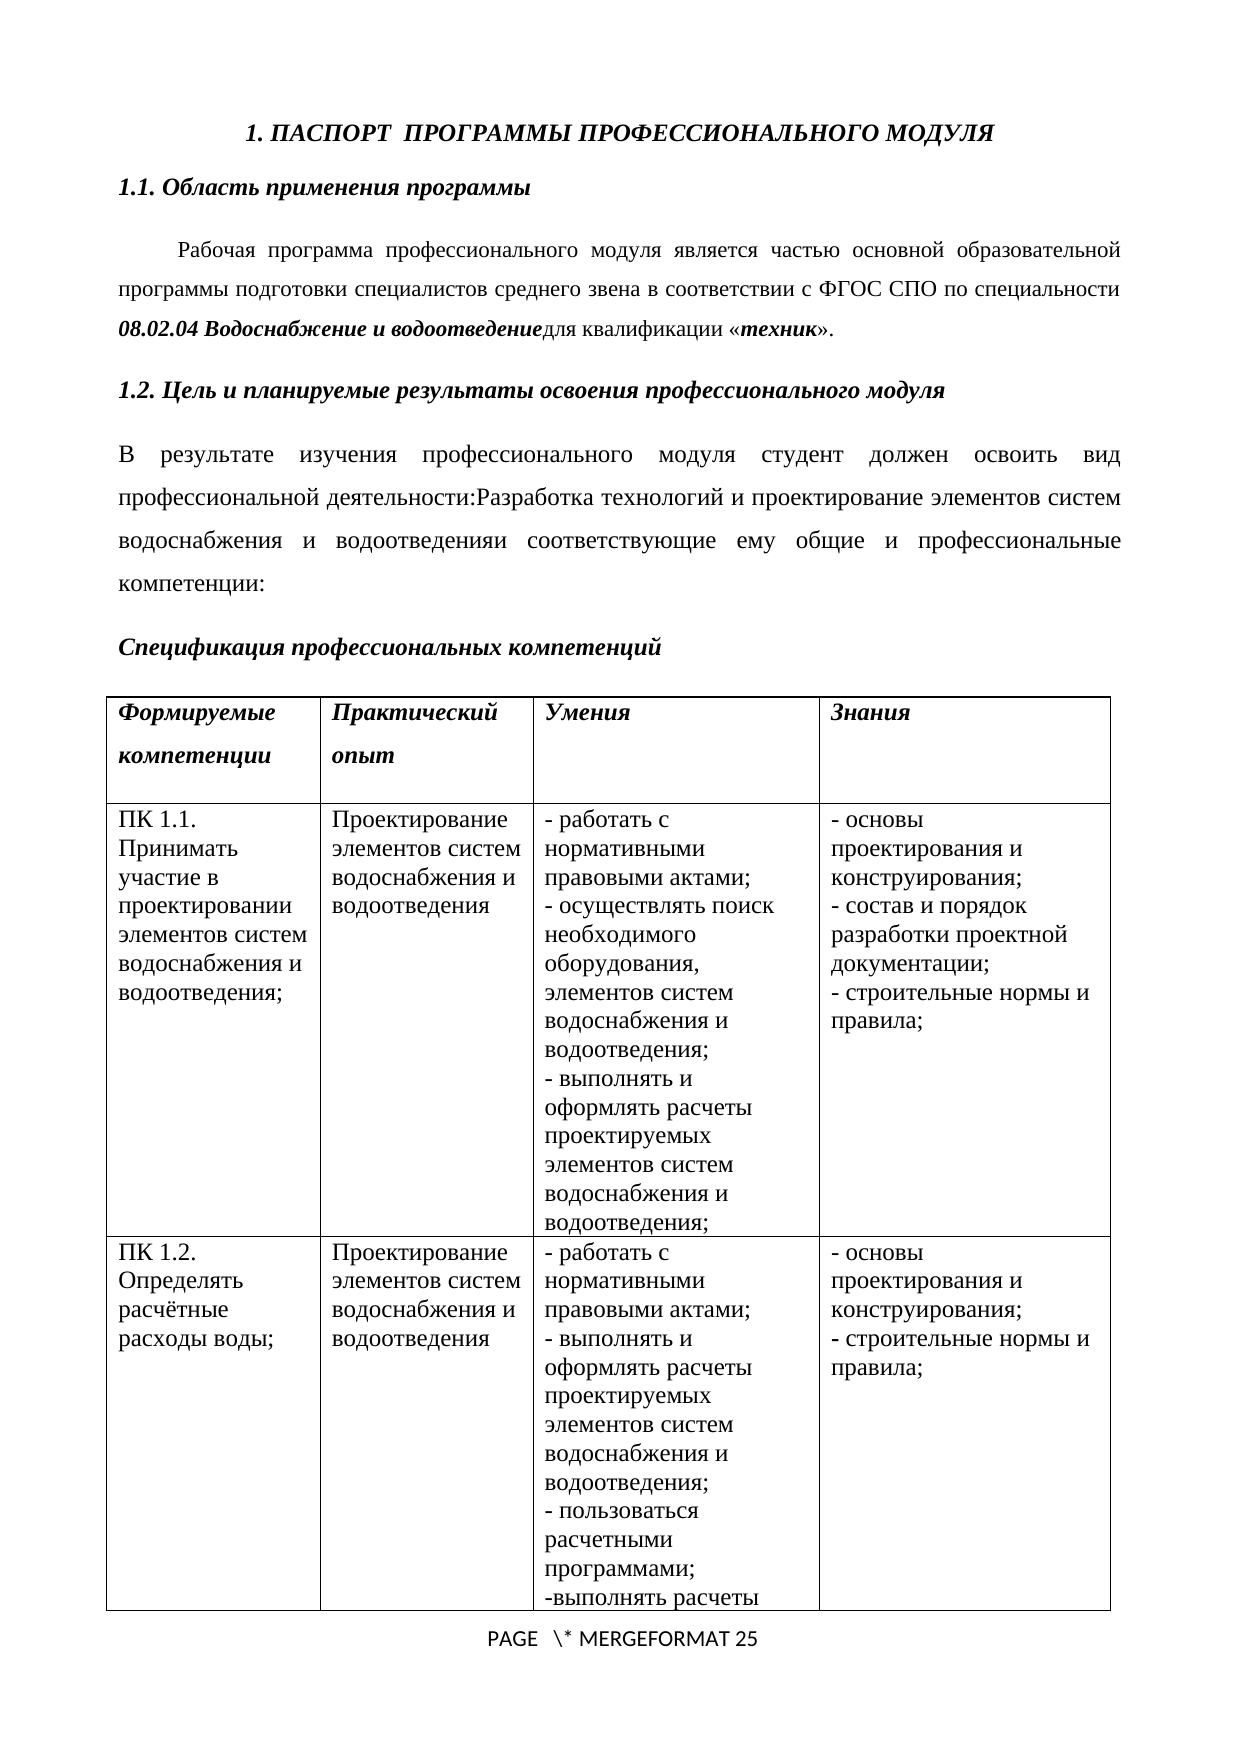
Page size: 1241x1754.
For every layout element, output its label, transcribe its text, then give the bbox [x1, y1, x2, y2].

text 1.2. Цель и планируемые результаты освоения профессионального модуля [118, 375, 1122, 404]
text Рабочая программа профессионального модуля является частью основной образовательной программы подготовки специалистов среднего звена в соответствии с ФГОС СПО по специальности 08.02.04 Водоснабжение и водоотведениедля квалификации «техник». [118, 236, 1122, 341]
table_cell ПК 1.1. Принимать участие в проектировании элементов систем водоснабжения и водоотведения; [107, 804, 320, 1236]
text Спецификация профессиональных компетенций [118, 632, 1122, 661]
text В результате изучения профессионального модуля студент должен освоить вид профессиональной деятельности:Разработка технологий и проектирование элементов систем водоснабжения и водоотведенияи соответствующие ему общие и профессиональные компетенции: [118, 439, 1122, 597]
table_header Знания [820, 698, 1110, 803]
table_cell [534, 1237, 819, 1610]
text 1.1. Область применения программы [118, 172, 1122, 201]
table_header Практический опыт [321, 698, 533, 803]
table_cell Проектирование элементов систем водоснабжения и водоотведения [321, 804, 533, 1236]
table_header Формируемые компетенции [107, 698, 320, 803]
table_cell - основы проектирования и конструирования; - состав и порядок разработки проектной документации; - строительные нормы и правила; [820, 804, 1110, 1236]
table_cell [321, 1237, 533, 1610]
table_header Умения [534, 698, 819, 803]
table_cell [107, 1237, 320, 1610]
table_cell - работать с нормативными правовыми актами; - осуществлять поиск необходимого оборудования, элементов систем водоснабжения и водоотведения; - выполнять и оформлять расчеты проектируемых элементов систем водоснабжения и водоотведения; [534, 804, 819, 1236]
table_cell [820, 1237, 1110, 1610]
text 1. ПАСПОРТ ПРОГРАММЫ ПРОФЕССИОНАЛЬНОГО МОДУЛЯ [118, 118, 1122, 147]
